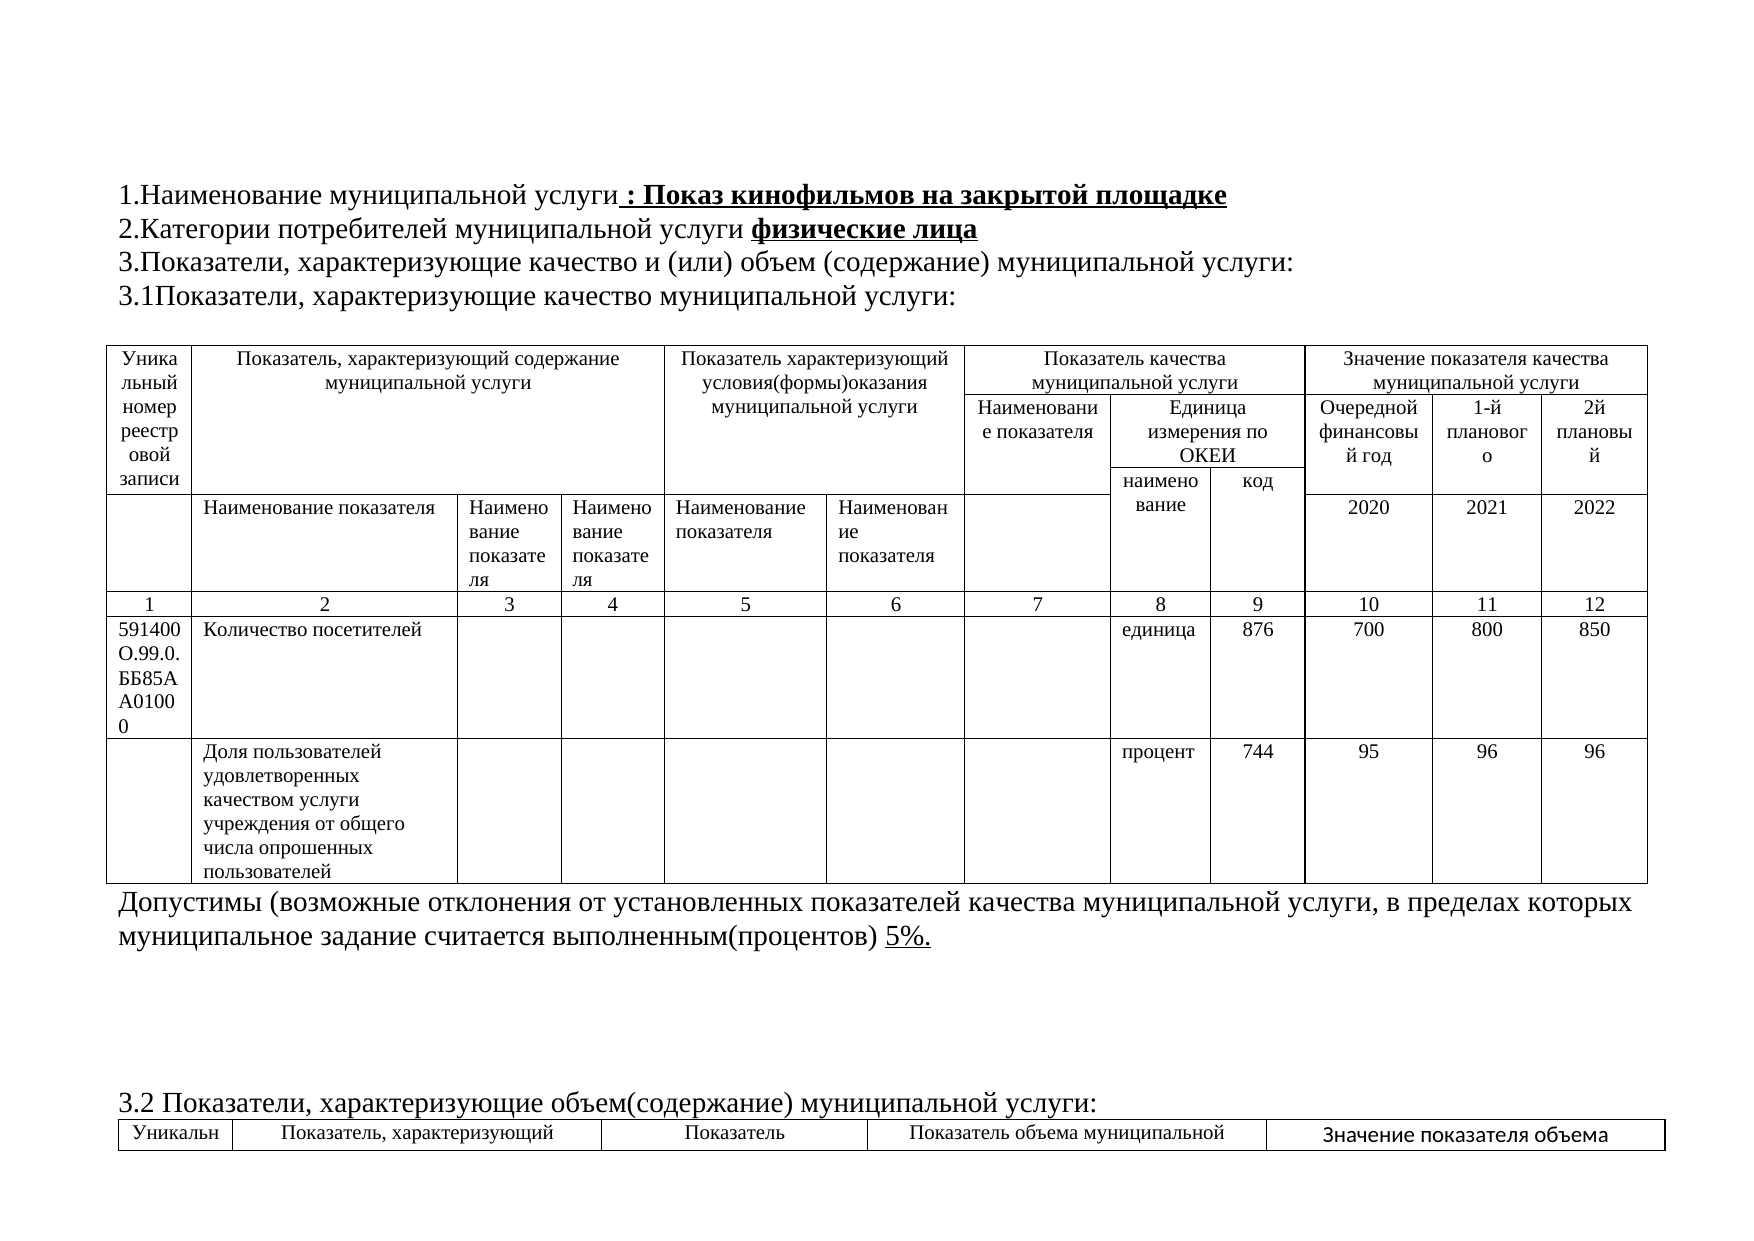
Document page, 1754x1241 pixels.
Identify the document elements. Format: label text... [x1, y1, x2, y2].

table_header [119, 1120, 232, 1150]
table_cell 2020 [1306, 495, 1432, 591]
table_cell Наименование показателя [665, 495, 826, 591]
table_cell 2 [192, 592, 457, 616]
table_cell 876 [1211, 617, 1304, 738]
table_cell 6 [827, 592, 964, 616]
text 2.Категории потребителей муниципальной услуги физические лица [118, 211, 1654, 244]
table_cell [965, 495, 1110, 591]
table_cell [665, 617, 826, 738]
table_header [602, 1120, 867, 1150]
table_cell [107, 495, 191, 591]
table_cell 8 [1111, 592, 1210, 616]
table_cell 7 [965, 592, 1110, 616]
table_cell 11 [1433, 592, 1541, 616]
text 3.2 Показатели, характеризующие объем(содержание) муниципальной услуги: [118, 1085, 1654, 1119]
table_cell 2022 [1542, 495, 1647, 591]
table_cell [107, 739, 191, 883]
table_cell Количество посетителей [192, 617, 457, 738]
table_cell [827, 617, 964, 738]
table_cell Доля пользователей удовлетворенных качеством услуги учреждения от общего числа опрошенных пользователей [192, 739, 457, 883]
table_cell 3 [458, 592, 561, 616]
table_cell 2й плановый [1542, 395, 1647, 494]
table_cell [827, 739, 964, 883]
table_cell [665, 739, 826, 883]
text 3.1Показатели, характеризующие качество муниципальной услуги: [118, 278, 1654, 311]
table_cell 10 [1306, 592, 1432, 616]
table_cell 96 [1433, 739, 1541, 883]
table_cell [965, 739, 1110, 883]
table_header Значение показателя качества муниципальной услуги [1306, 346, 1647, 394]
text Допустимы (возможные отклонения от установленных показателей качества муниципальной услуги, в пределах которых муниципальное задание считается выполненным(процентов) 5%. [118, 884, 1654, 951]
table_cell Наименование показателя [965, 395, 1110, 494]
table_header Уникальный номер реестровой записи [107, 346, 191, 494]
table_cell [458, 617, 561, 738]
table_cell [562, 739, 664, 883]
table_cell Наименование показателя [562, 495, 664, 591]
table_cell 800 [1433, 617, 1541, 738]
table_cell [965, 617, 1110, 738]
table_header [233, 1120, 601, 1150]
table_cell 12 [1542, 592, 1647, 616]
table_cell [458, 739, 561, 883]
table_cell 96 [1542, 739, 1647, 883]
table_cell 2021 [1433, 495, 1541, 591]
table_cell 1-й планового [1433, 395, 1541, 494]
table_cell 744 [1211, 739, 1304, 883]
text 1.Наименование муниципальной услуги : Показ кинофильмов на закрытой площадке [118, 177, 1654, 211]
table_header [868, 1120, 1266, 1150]
table_cell 591400О.99.0.ББ85АА01000 [107, 617, 191, 738]
table_header Показатель характеризующий условия(формы)оказания муниципальной услуги [665, 346, 964, 494]
table_cell 1 [107, 592, 191, 616]
table_cell единица [1111, 617, 1210, 738]
text 3.Показатели, характеризующие качество и (или) объем (содержание) муниципальной услуги: [118, 244, 1654, 278]
table_cell наименование [1111, 468, 1210, 591]
table_cell 9 [1211, 592, 1304, 616]
table_cell код [1211, 468, 1304, 591]
table_cell 700 [1306, 617, 1432, 738]
table_cell процент [1111, 739, 1210, 883]
table_cell Наименование показателя [827, 495, 964, 591]
table_cell Единица измерения по ОКЕИ [1111, 395, 1304, 467]
table_cell Наименование показателя [192, 495, 457, 591]
table_cell 850 [1542, 617, 1647, 738]
table_cell Очередной финансовый год [1306, 395, 1432, 494]
table_cell 4 [562, 592, 664, 616]
table_cell [562, 617, 664, 738]
table_cell 5 [665, 592, 826, 616]
table_header Показатель качества муниципальной услуги [965, 346, 1304, 394]
table_header Показатель, характеризующий содержание муниципальной услуги [192, 346, 664, 494]
table_cell 95 [1306, 739, 1432, 883]
table_cell Наименование показателя [458, 495, 561, 591]
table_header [1267, 1120, 1664, 1150]
